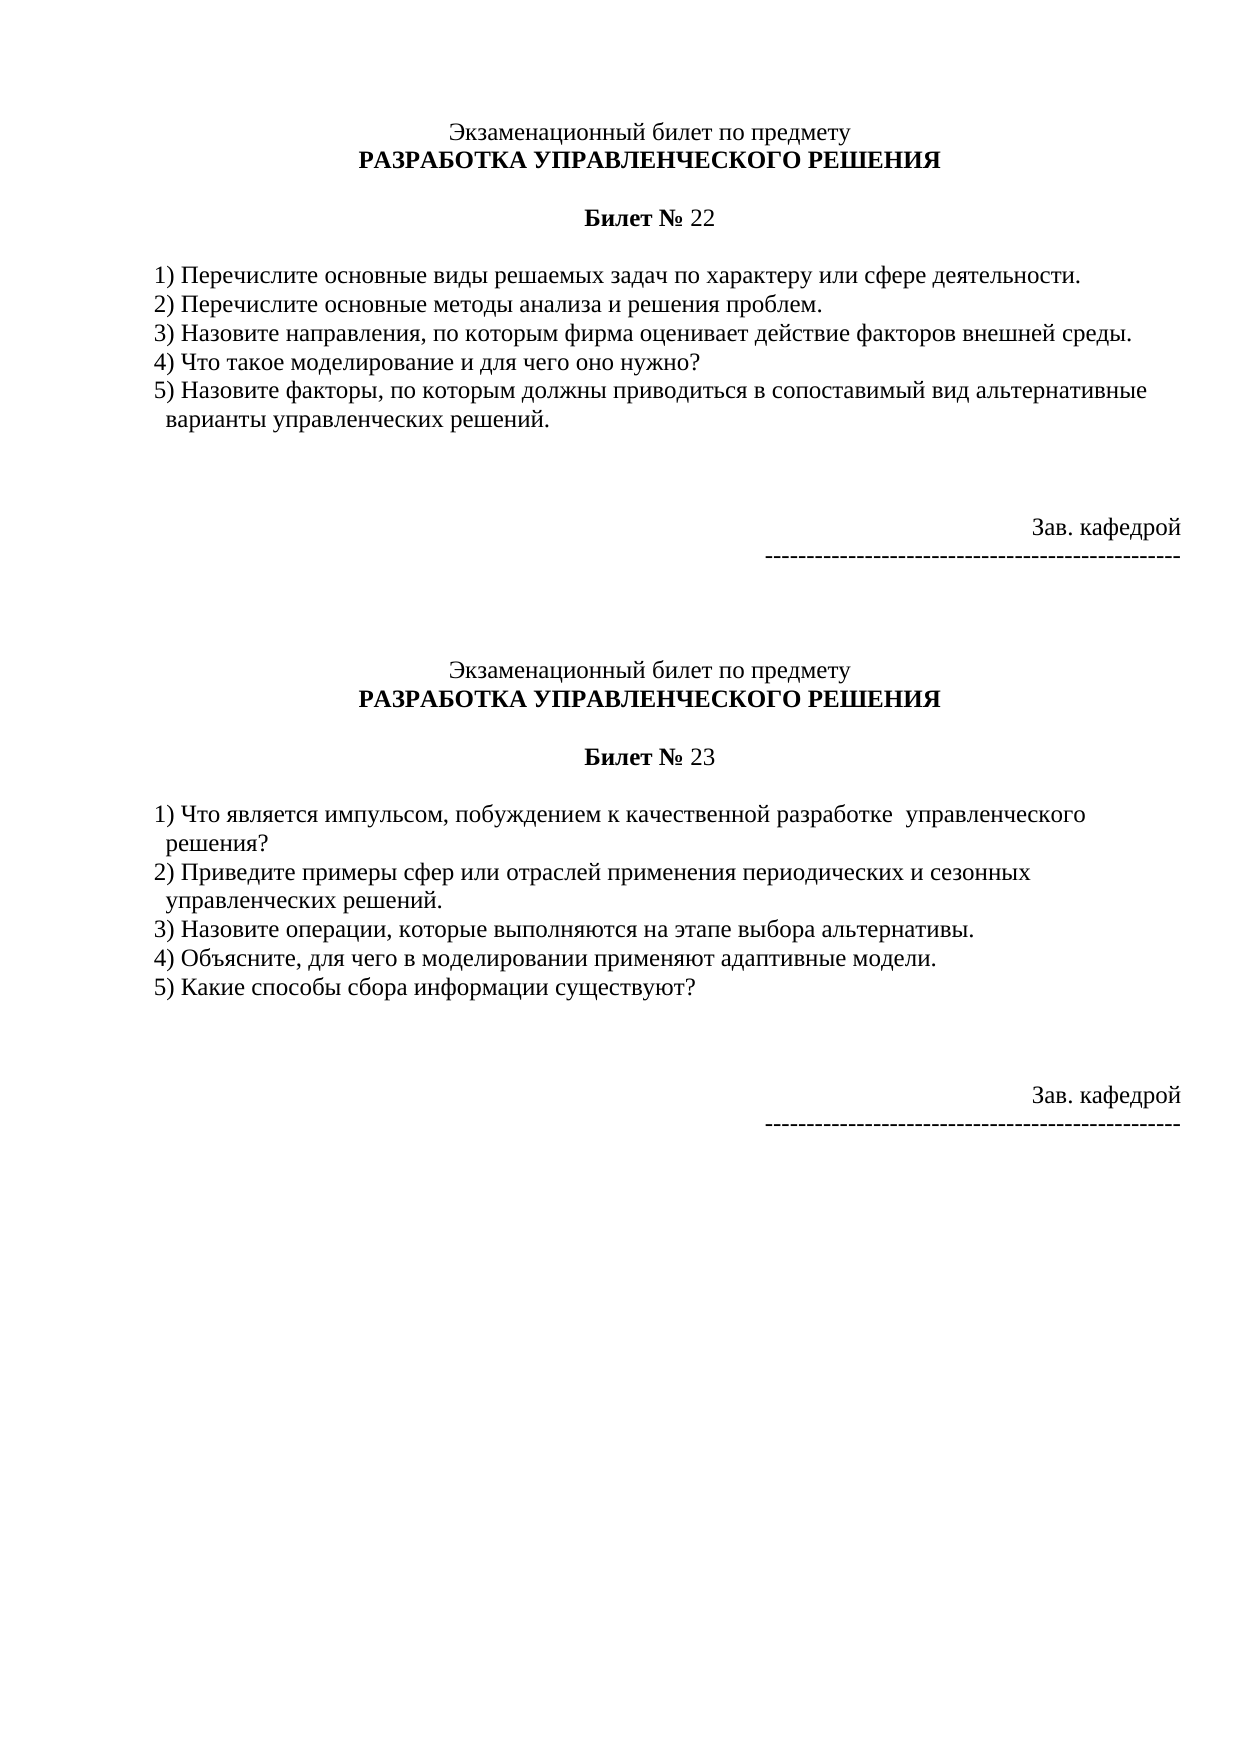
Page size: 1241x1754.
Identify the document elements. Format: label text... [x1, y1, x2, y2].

list Что такое моделирование и для чего оно нужно? [153, 347, 1181, 375]
text Зав. кафедрой [118, 1080, 1181, 1108]
text -------------------------------------------------- [118, 541, 1181, 569]
text РАЗРАБОТКА УПРАВЛЕНЧЕСКОГО РЕШЕНИЯ [118, 145, 1181, 174]
list Объясните, для чего в моделировании применяют адаптивные модели. [153, 943, 1181, 972]
text Зав. кафедрой [118, 512, 1181, 541]
text Билет № 23 [118, 742, 1181, 771]
list Какие способы сбора информации существуют? [153, 972, 1181, 1001]
list Что является импульсом, побуждением к качественной разработке управленческого решения? [153, 799, 1181, 857]
list Назовите направления, по которым фирма оценивает действие факторов внешней среды. [153, 318, 1181, 347]
list Перечислите основные методы анализа и решения проблем. [153, 289, 1181, 318]
text Экзаменационный билет по предмету [118, 656, 1181, 684]
text Билет № 22 [118, 203, 1181, 232]
list Назовите операции, которые выполняются на этапе выбора альтернативы. [153, 914, 1181, 943]
text -------------------------------------------------- [118, 1108, 1181, 1137]
list Назовите факторы, по которым должны приводиться в сопоставимый вид альтернативные варианты управленческих решений. [153, 375, 1181, 433]
text РАЗРАБОТКА УПРАВЛЕНЧЕСКОГО РЕШЕНИЯ [118, 684, 1181, 713]
text Экзаменационный билет по предмету [118, 117, 1181, 145]
list Приведите примеры сфер или отраслей применения периодических и сезонных управленческих решений. [153, 857, 1181, 914]
list Перечислите основные виды решаемых задач по характеру или сфере деятельности. [153, 260, 1181, 289]
